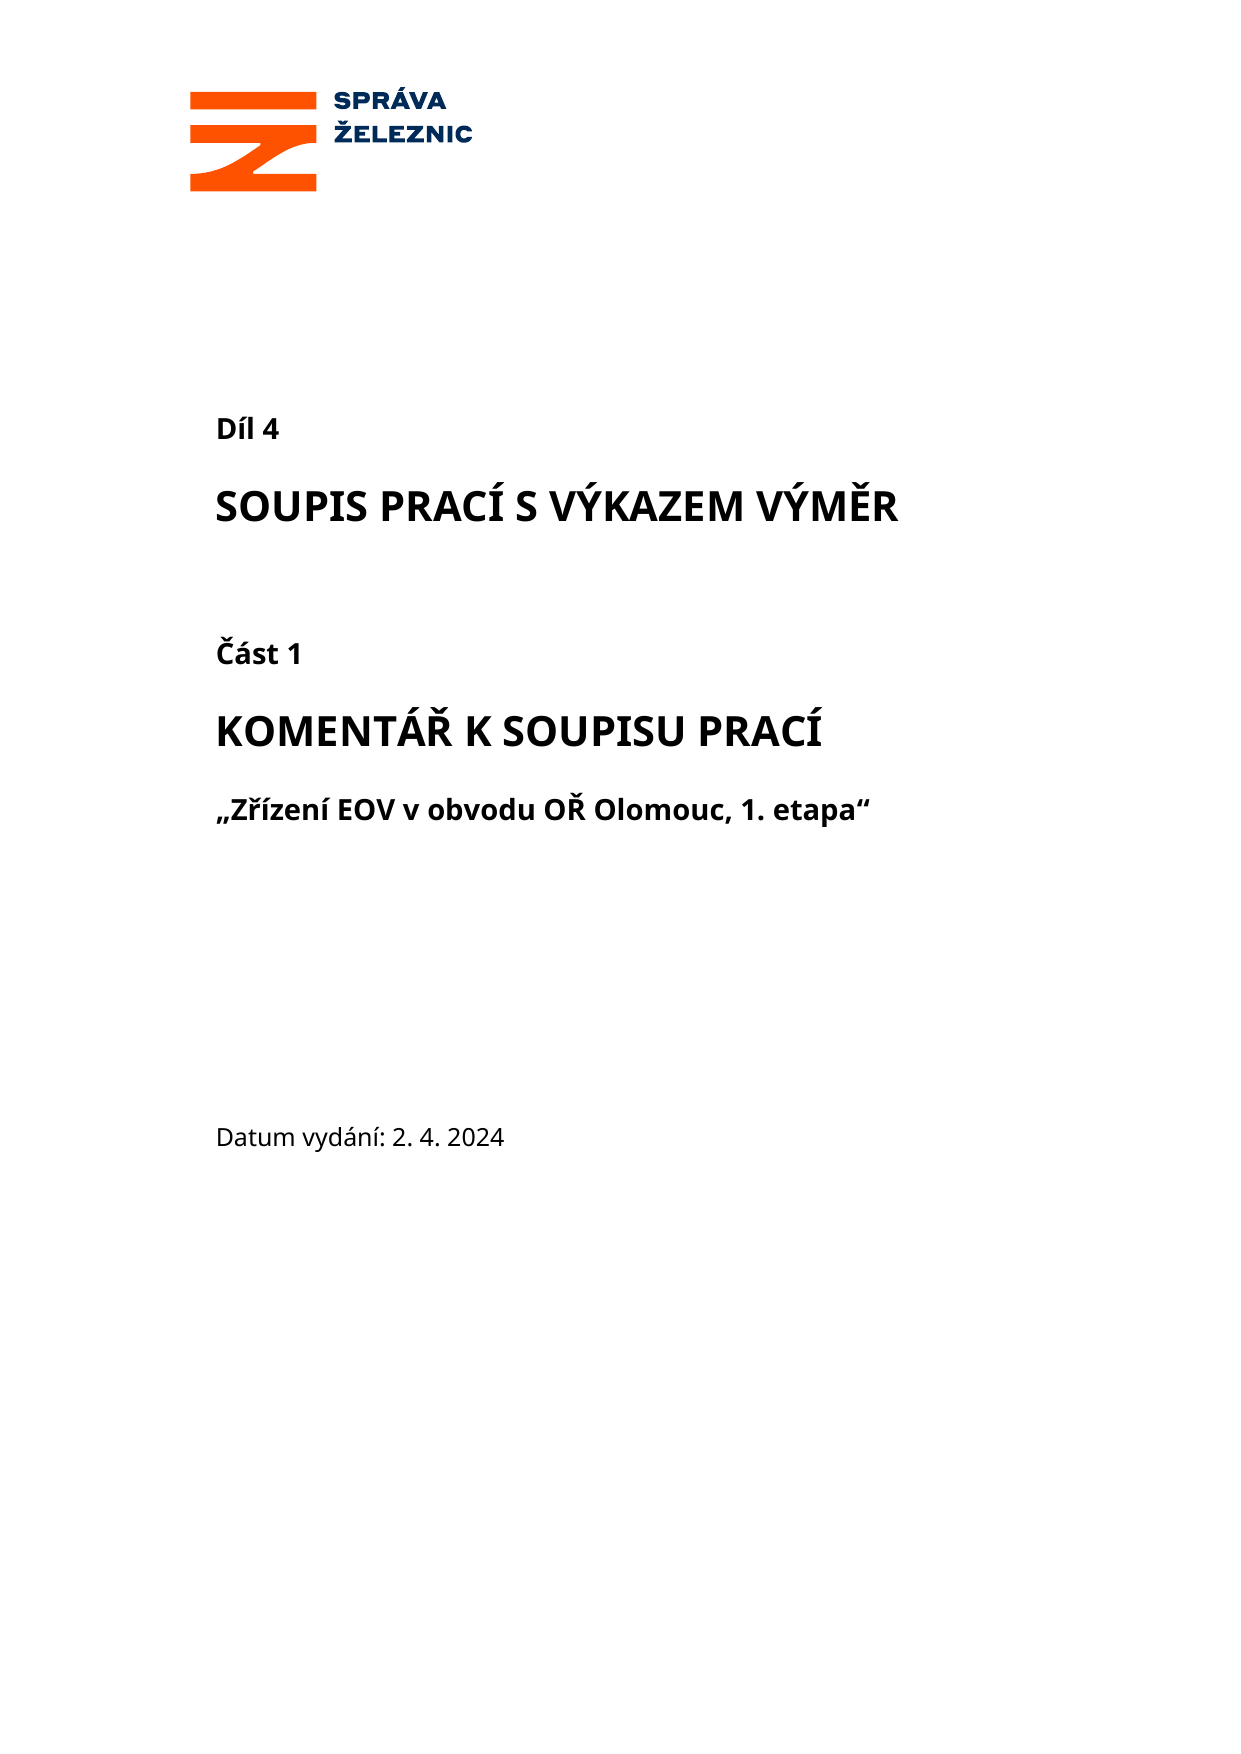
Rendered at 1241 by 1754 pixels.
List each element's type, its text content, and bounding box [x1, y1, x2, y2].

text SOUPIS PRACÍ S VÝKAZEM VÝMĚR [216, 477, 1122, 534]
text „Zřízení EOV v obvodu OŘ Olomouc, 1. etapa“ [216, 789, 1122, 829]
text Díl 4 [216, 408, 1122, 448]
text Část 1 [216, 633, 1122, 673]
text Datum vydání: 2. 4. 2024 [216, 1120, 1122, 1154]
text KOMENTÁŘ K SOUPISU PRACÍ [216, 702, 1122, 758]
